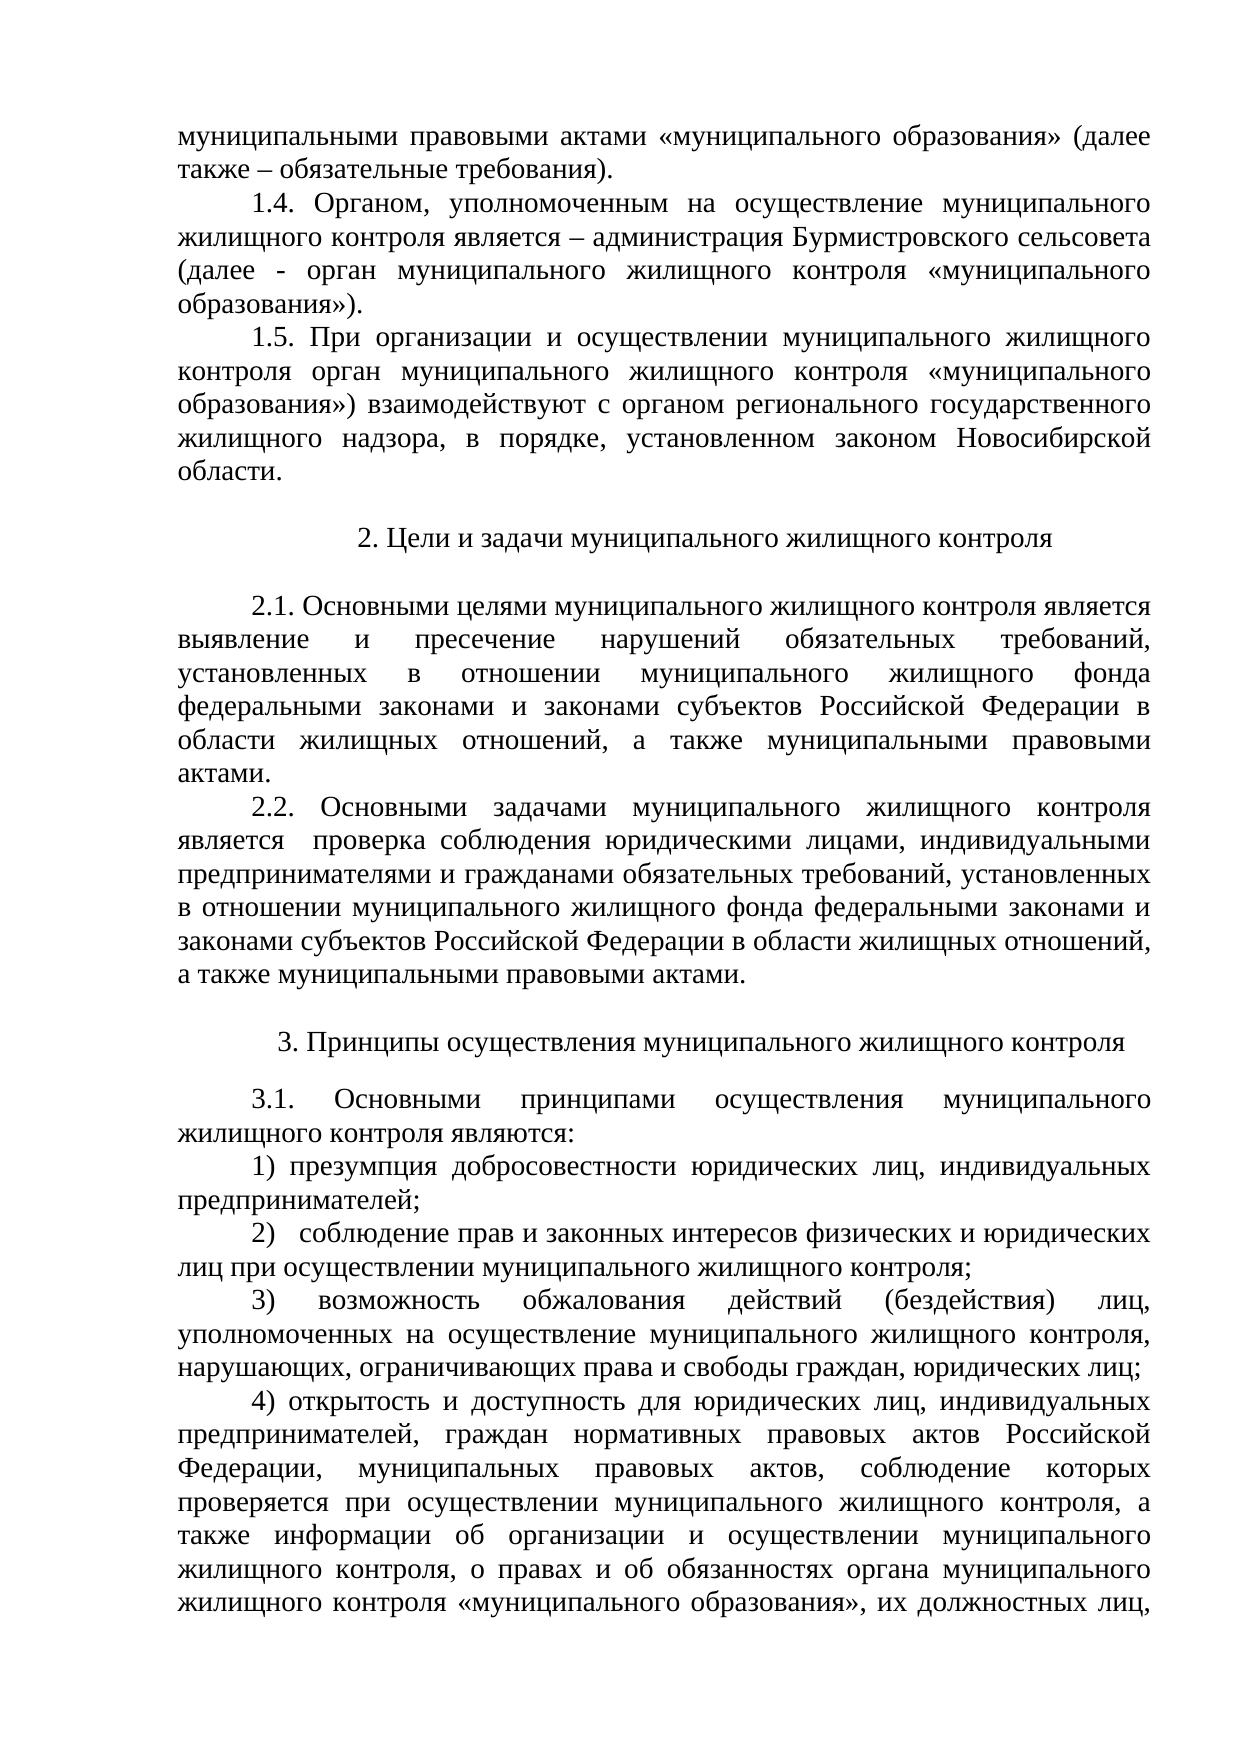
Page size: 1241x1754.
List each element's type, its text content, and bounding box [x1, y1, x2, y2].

text 1.5. При организации и осуществлении муниципального жилищного контроля орган муниципального жилищного контроля «муниципального образования») взаимодействуют с органом регионального государственного жилищного надзора, в порядке, установленном законом Новосибирской области. [177, 319, 1152, 487]
text 1) презумпция добросовестности юридических лиц, индивидуальных предпринимателей; [177, 1148, 1152, 1215]
text 2. Цели и задачи муниципального жилищного контроля [177, 521, 1152, 554]
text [177, 118, 1152, 185]
text 3. Принципы осуществления муниципального жилищного контроля [177, 1024, 1152, 1057]
text 2) соблюдение прав и законных интересов физических и юридических лиц при осуществлении муниципального жилищного контроля; [177, 1215, 1152, 1282]
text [177, 1383, 1152, 1618]
text 3) возможность обжалования действий (бездействия) лиц, уполномоченных на осуществление муниципального жилищного контроля, нарушающих, ограничивающих права и свободы граждан, юридических лиц; [177, 1282, 1152, 1383]
text 3.1. Основными принципами осуществления муниципального жилищного контроля являются: [177, 1081, 1152, 1148]
text 2.1. Основными целями муниципального жилищного контроля является выявление и пресечение нарушений обязательных требований, установленных в отношении муниципального жилищного фонда федеральными законами и законами субъектов Российской Федерации в области жилищных отношений, а также муниципальными правовыми актами. [177, 588, 1152, 789]
text 2.2. Основными задачами муниципального жилищного контроля является проверка соблюдения юридическими лицами, индивидуальными предпринимателями и гражданами обязательных требований, установленных в отношении муниципального жилищного фонда федеральными законами и законами субъектов Российской Федерации в области жилищных отношений, а также муниципальными правовыми актами. [177, 789, 1152, 990]
text 1.4. Органом, уполномоченным на осуществление муниципального жилищного контроля является – администрация Бурмистровского сельсовета (далее - орган муниципального жилищного контроля «муниципального образования»). [177, 185, 1152, 319]
